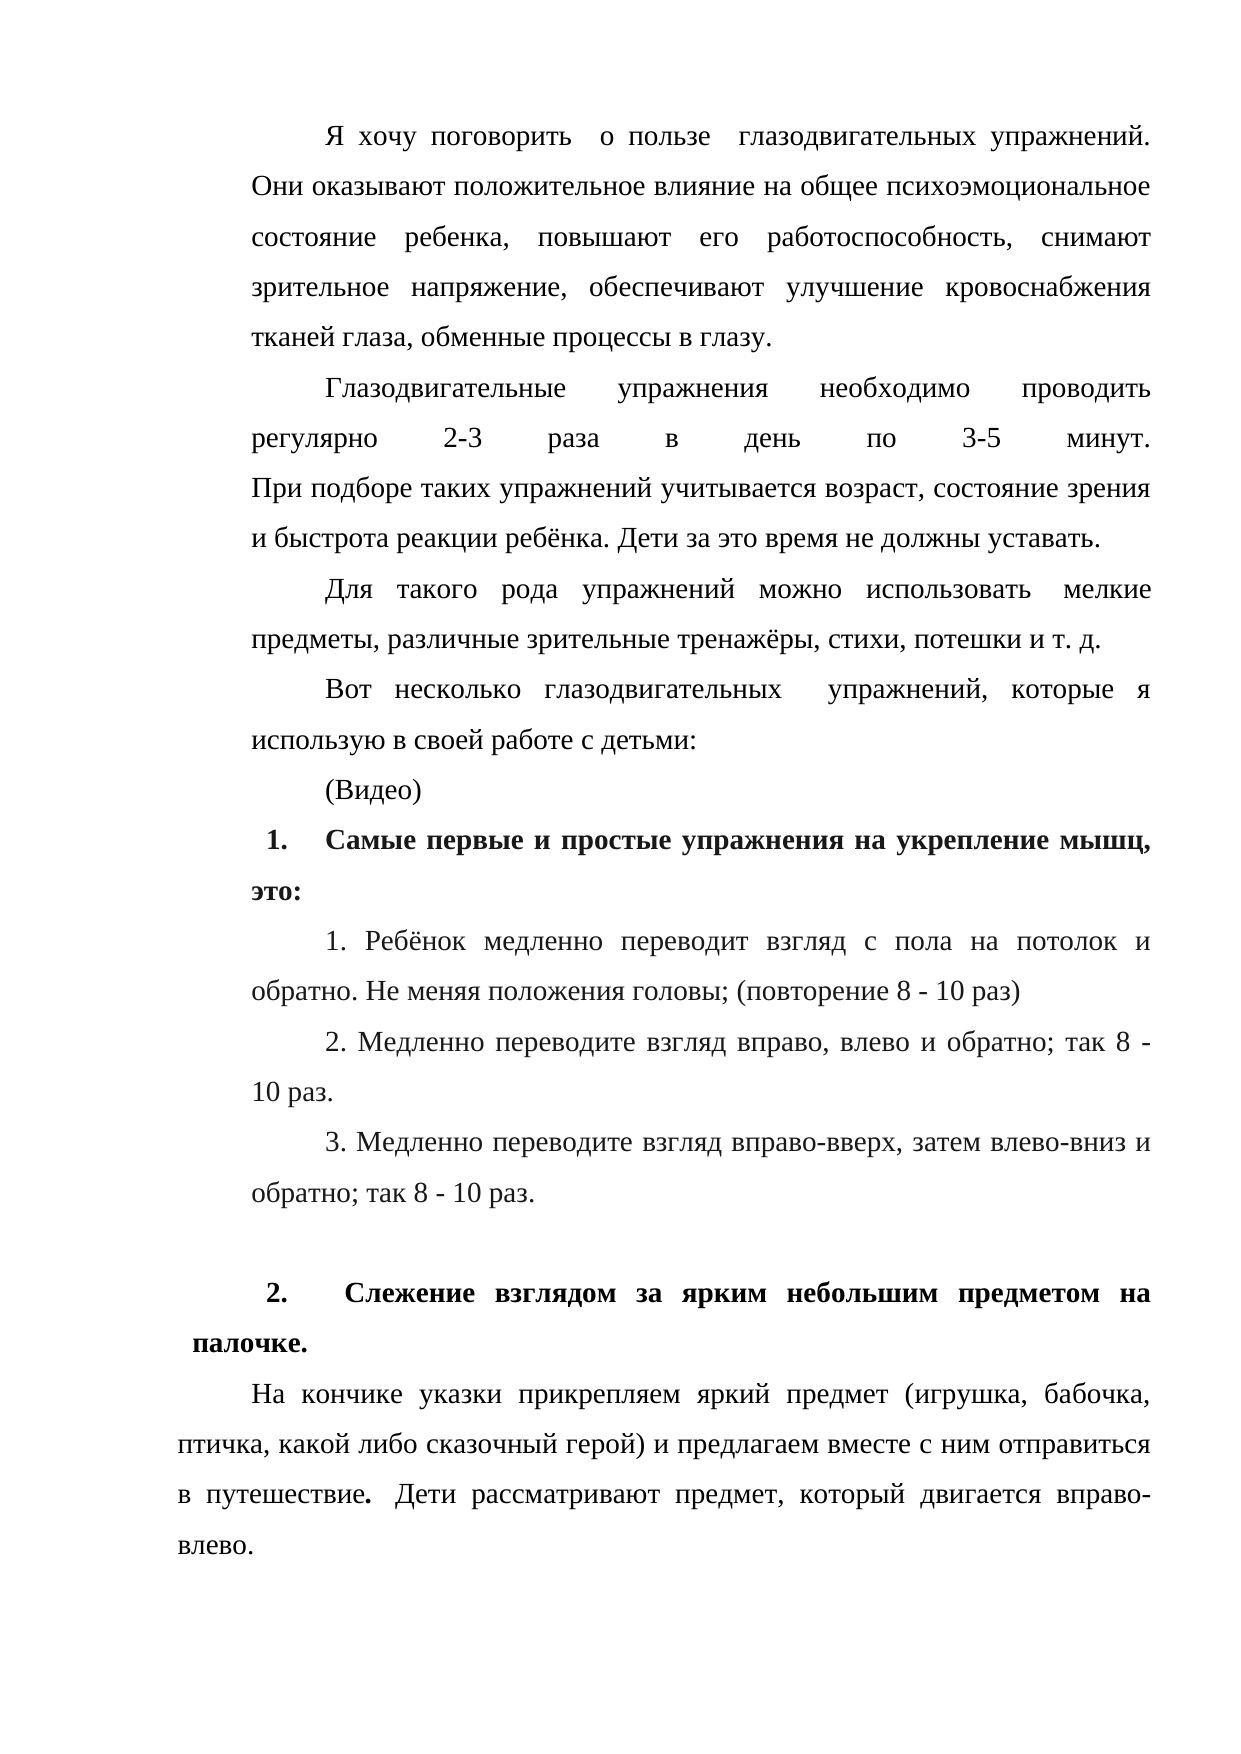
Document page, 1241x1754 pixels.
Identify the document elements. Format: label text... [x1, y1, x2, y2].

text 2. Медленно переводите взгляд вправо, влево и обратно; так 8 - 10 раз. [251, 1024, 1152, 1108]
list Самые первые и простые упражнения на укрепление мышц, это: [251, 822, 1152, 906]
list Слежение взглядом за ярким небольшим предметом на палочке. [192, 1275, 1152, 1359]
text Глазодвигательные упражнения необходимо проводить регулярно 2-3 раза в день по 3-5 минут. При подборе таких упражнений учитывается возраст, состояние зрения и быстрота реакции ребёнка. Дети за это время не должны уставать. [251, 370, 1152, 554]
text 3. Медленно переводите взгляд вправо-вверх, затем влево-вниз и обратно; так 8 - 10 раз. [251, 1124, 1152, 1208]
text Вот несколько глазодвигательных упражнений, которые я использую в своей работе с детьми: [251, 672, 1152, 755]
text На кончике указки прикрепляем яркий предмет (игрушка, бабочка, птичка, какой либо сказочный герой) и предлагаем вместе с ним отправиться в путешествие. Дети рассматривают предмет, который двигается вправо- влево. [177, 1376, 1152, 1560]
text 1. Ребёнок медленно переводит взгляд с пола на потолок и обратно. Не меняя положения головы; (повторение 8 - 10 раз) [251, 923, 1152, 1007]
text Для такого рода упражнений можно использовать мелкие предметы, различные зрительные тренажёры, стихи, потешки и т. д. [251, 571, 1152, 655]
text (Видео) [251, 772, 1152, 806]
text Я хочу поговорить о пользе глазодвигательных упражнений. Они оказывают положительное влияние на общее психоэмоциональное состояние ребенка, повышают его работоспособность, снимают зрительное напряжение, обеспечивают улучшение кровоснабжения тканей глаза, обменные процессы в глазу. [251, 118, 1152, 353]
